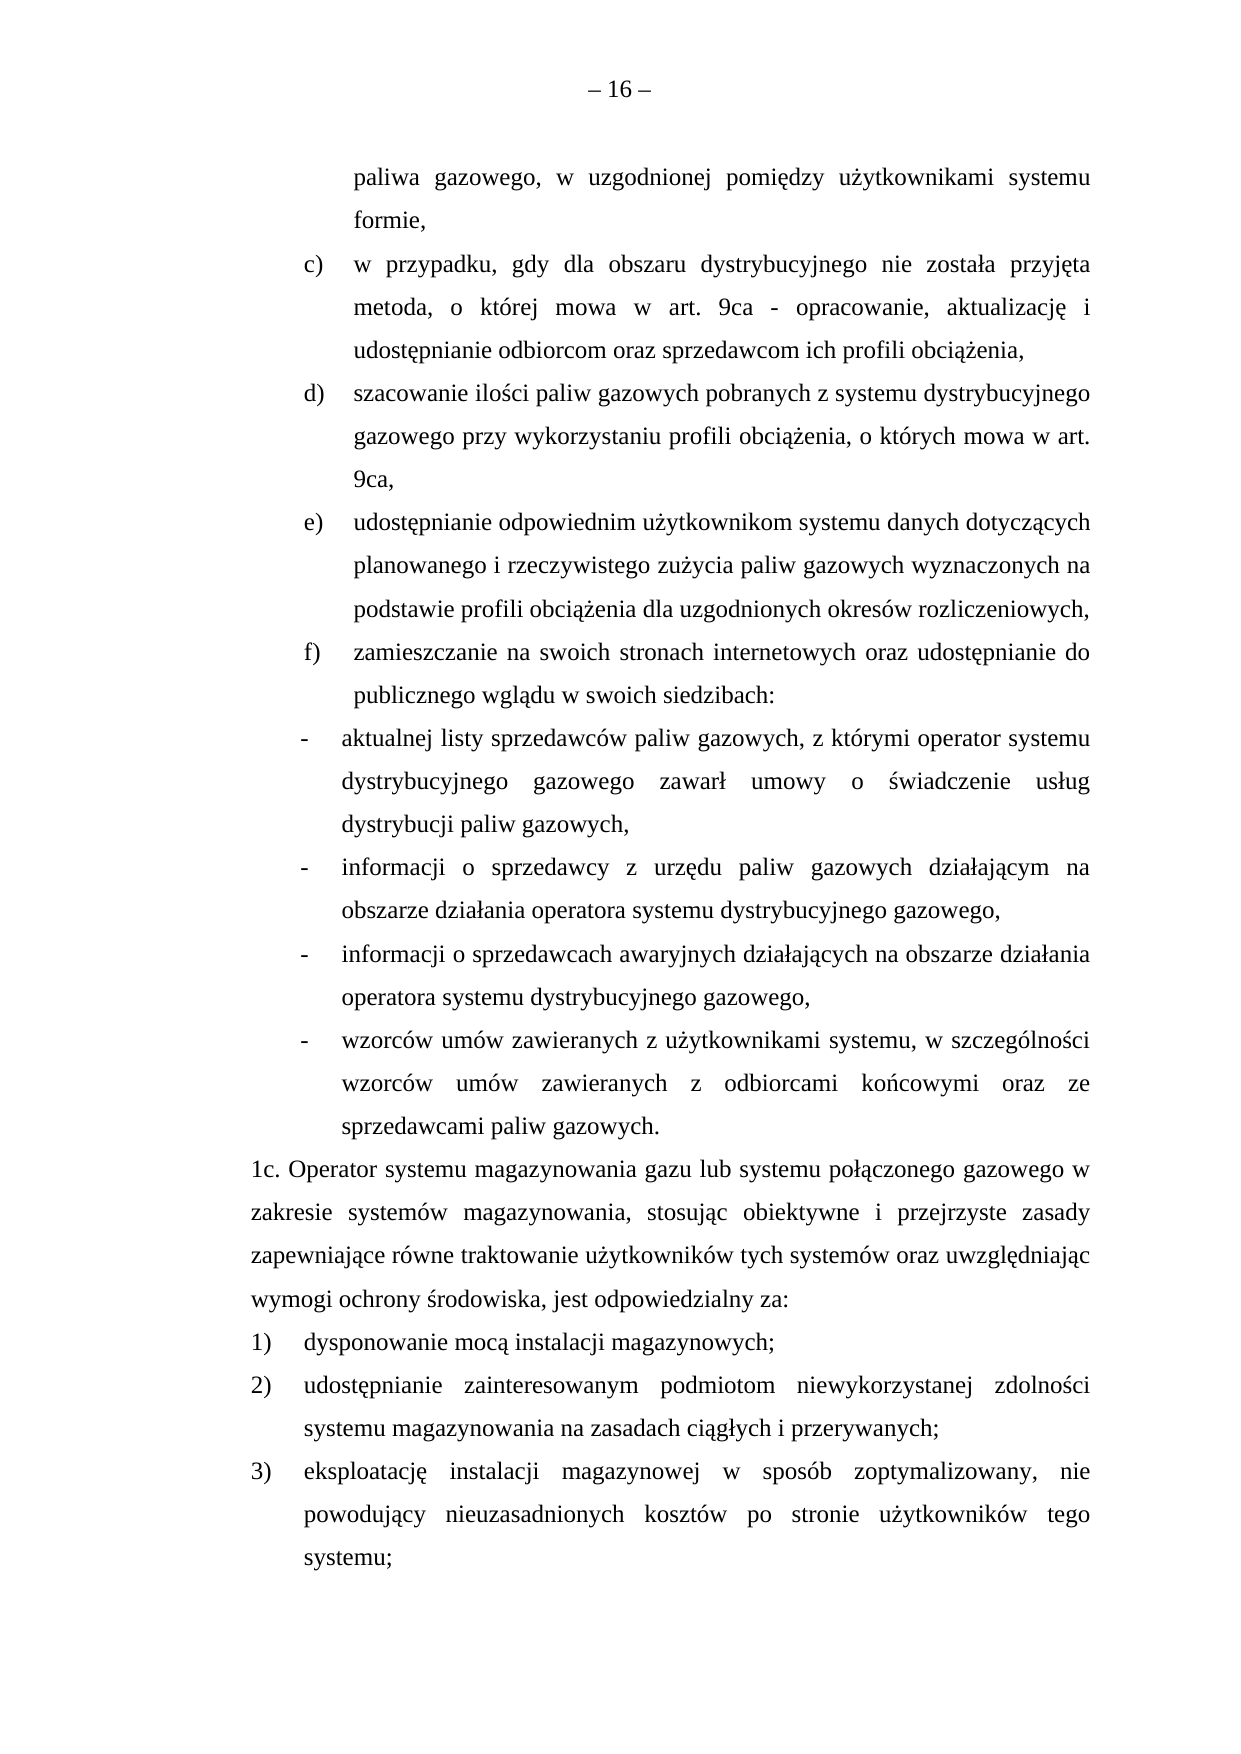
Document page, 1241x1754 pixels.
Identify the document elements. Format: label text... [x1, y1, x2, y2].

text c) w przypadku, gdy dla obszaru dystrybucyjnego nie została przyjęta metoda, o której mowa w art. 9ca - opracowanie, aktualizację i udostępnianie odbiorcom oraz sprzedawcom ich profili obciążenia, [304, 249, 1091, 364]
text - aktualnej listy sprzedawców paliw gazowych, z którymi operator systemu dystrybucyjnego gazowego zawarł umowy o świadczenie usług dystrybucji paliw gazowych, [300, 723, 1091, 838]
text 3) eksploatację instalacji magazynowej w sposób zoptymalizowany, nie powodujący nieuzasadnionych kosztów po stronie użytkowników tego systemu; [251, 1456, 1091, 1571]
text - wzorców umów zawieranych z użytkownikami systemu, w szczególności wzorców umów zawieranych z odbiorcami końcowymi oraz ze sprzedawcami paliw gazowych. [300, 1025, 1091, 1140]
text 1c. Operator systemu magazynowania gazu lub systemu połączonego gazowego w zakresie systemów magazynowania, stosując obiektywne i przejrzyste zasady zapewniające równe traktowanie użytkowników tych systemów oraz uwzględniając wymogi ochrony środowiska, jest odpowiedzialny za: [251, 1154, 1091, 1312]
text d) szacowanie ilości paliw gazowych pobranych z systemu dystrybucyjnego gazowego przy wykorzystaniu profili obciążenia, o których mowa w art. 9ca, [304, 378, 1091, 493]
text 2) udostępnianie zainteresowanym podmiotom niewykorzystanej zdolności systemu magazynowania na zasadach ciągłych i przerywanych; [251, 1370, 1091, 1442]
text 1) dysponowanie mocą instalacji magazynowych; [251, 1327, 1091, 1356]
text - informacji o sprzedawcy z urzędu paliw gazowych działającym na obszarze działania operatora systemu dystrybucyjnego gazowego, [300, 852, 1091, 924]
text e) udostępnianie odpowiednim użytkownikom systemu danych dotyczących planowanego i rzeczywistego zużycia paliw gazowych wyznaczonych na podstawie profili obciążenia dla uzgodnionych okresów rozliczeniowych, [304, 507, 1091, 622]
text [304, 162, 1091, 234]
text f) zamieszczanie na swoich stronach internetowych oraz udostępnianie do publicznego wglądu w swoich siedzibach: [304, 637, 1091, 709]
text - informacji o sprzedawcach awaryjnych działających na obszarze działania operatora systemu dystrybucyjnego gazowego, [300, 939, 1091, 1011]
